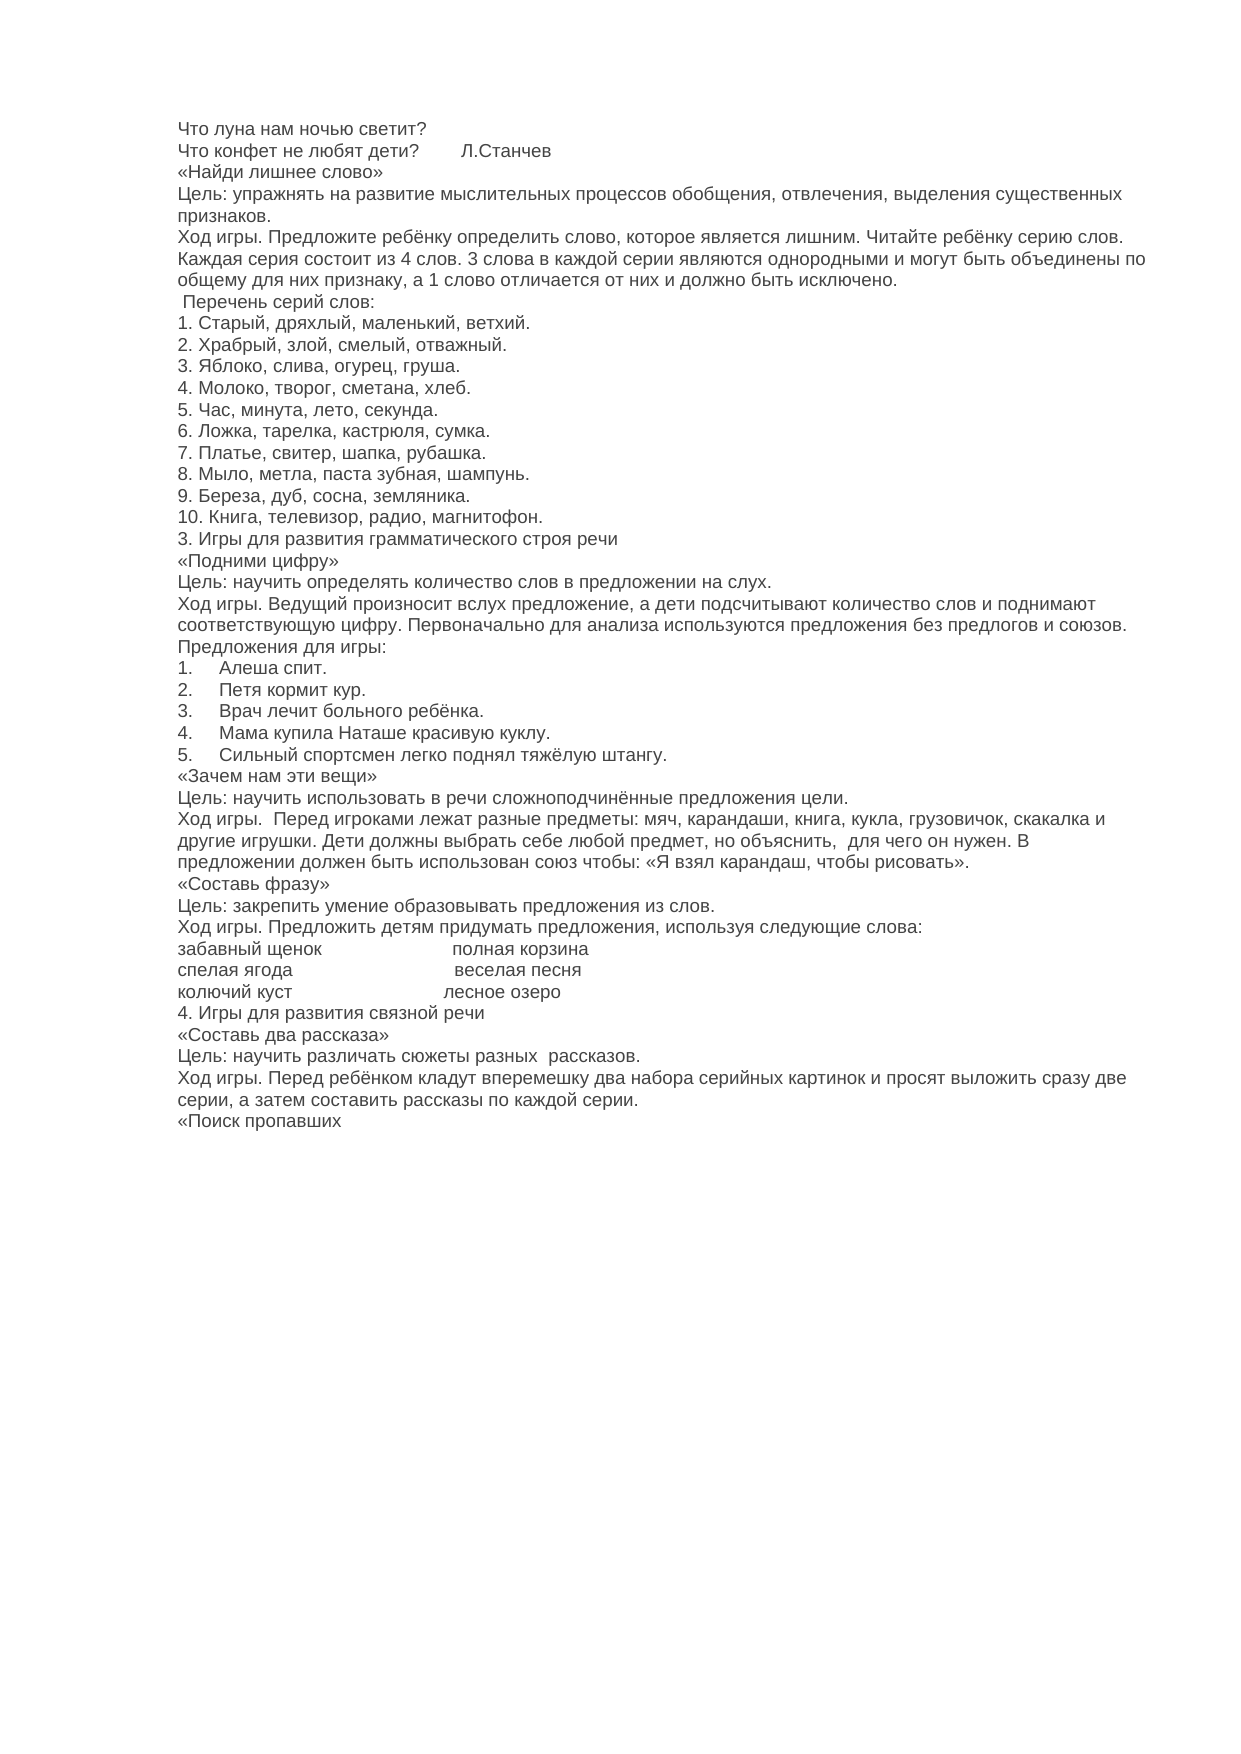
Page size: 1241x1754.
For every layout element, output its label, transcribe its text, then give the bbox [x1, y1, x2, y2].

text Ход игры. Ведущий произносит вслух предложение, а дети подсчитывают количество слов и поднимают соответствующую цифру. Первоначально для анализа используются предложения без предлогов и союзов. [177, 592, 1152, 636]
text колючий куст лесное озеро [177, 981, 1152, 1002]
text 6. Ложка, тарелка, кастрюля, сумка. [177, 420, 1152, 442]
text 1. Старый, дряхлый, маленький, ветхий. [177, 312, 1152, 334]
text забавный щенок полная корзина [177, 937, 1152, 959]
text Ход игры. Перед игроками лежат разные предметы: мяч, карандаши, книга, кукла, грузовичок, скакалка и другие игрушки. Дети должны выбрать себе любой предмет, но объяснить, для чего он нужен. В предложении должен быть использован союз чтобы: «Я взял карандаш, чтобы рисовать». [177, 808, 1152, 873]
text «Найди лишнее слово» [177, 161, 1152, 183]
text 2. Петя кормит кур. [177, 679, 1152, 700]
text 2. Храбрый, злой, смелый, отважный. [177, 334, 1152, 355]
text 9. Береза, дуб, сосна, земляника. [177, 485, 1152, 506]
text 3. Игры для развития грамматического строя речи [177, 528, 1152, 549]
text 5. Сильный спортсмен легко поднял тяжёлую штангу. [177, 743, 1152, 765]
text Цель: научить использовать в речи сложноподчинённые предложения цели. [177, 787, 1152, 808]
text «Подними цифру» [177, 549, 1152, 571]
text спелая ягода веселая песня [177, 959, 1152, 981]
text Цель: научить различать сюжеты разных рассказов. [177, 1045, 1152, 1067]
text Цель: закрепить умение образовывать предложения из слов. [177, 894, 1152, 916]
text 10. Книга, телевизор, радио, магнитофон. [177, 506, 1152, 528]
text 3. Яблоко, слива, огурец, груша. [177, 355, 1152, 377]
text Цель: упражнять на развитие мыслительных процессов обобщения, отвлечения, выделения существенных признаков. [177, 183, 1152, 226]
text Ход игры. Предложить детям придумать предложения, используя следующие слова: [177, 916, 1152, 937]
text Ход игры. Предложите ребёнку определить слово, которое является лишним. Читайте ребёнку серию слов. Каждая серия состоит из 4 слов. 3 слова в каждой серии являются однородными и могут быть объединены по общему для них признаку, а 1 слово отличается от них и должно быть исключено. [177, 226, 1152, 291]
text Что конфет не любят дети? Л.Станчев [177, 140, 1152, 161]
text 7. Платье, свитер, шапка, рубашка. [177, 442, 1152, 463]
text Перечень серий слов: [177, 291, 1152, 312]
text «Составь два рассказа» [177, 1024, 1152, 1045]
text «Поиск пропавших [177, 1110, 1152, 1132]
text 4. Игры для развития связной речи [177, 1002, 1152, 1024]
text 1. Алеша спит. [177, 657, 1152, 679]
text Что луна нам ночью светит? [177, 118, 1152, 140]
text 4. Молоко, творог, сметана, хлеб. [177, 377, 1152, 398]
text Предложения для игры: [177, 636, 1152, 657]
text 3. Врач лечит больного ребёнка. [177, 700, 1152, 722]
text «Составь фразу» [177, 873, 1152, 894]
text 4. Мама купила Наташе красивую куклу. [177, 722, 1152, 743]
text 5. Час, минута, лето, секунда. [177, 398, 1152, 420]
text Ход игры. Перед ребёнком кладут вперемешку два набора серийных картинок и просят выложить сразу две серии, а затем составить рассказы по каждой серии. [177, 1067, 1152, 1110]
text «Зачем нам эти вещи» [177, 765, 1152, 787]
text 8. Мыло, метла, паста зубная, шампунь. [177, 463, 1152, 485]
text Цель: научить определять количество слов в предложении на слух. [177, 571, 1152, 592]
